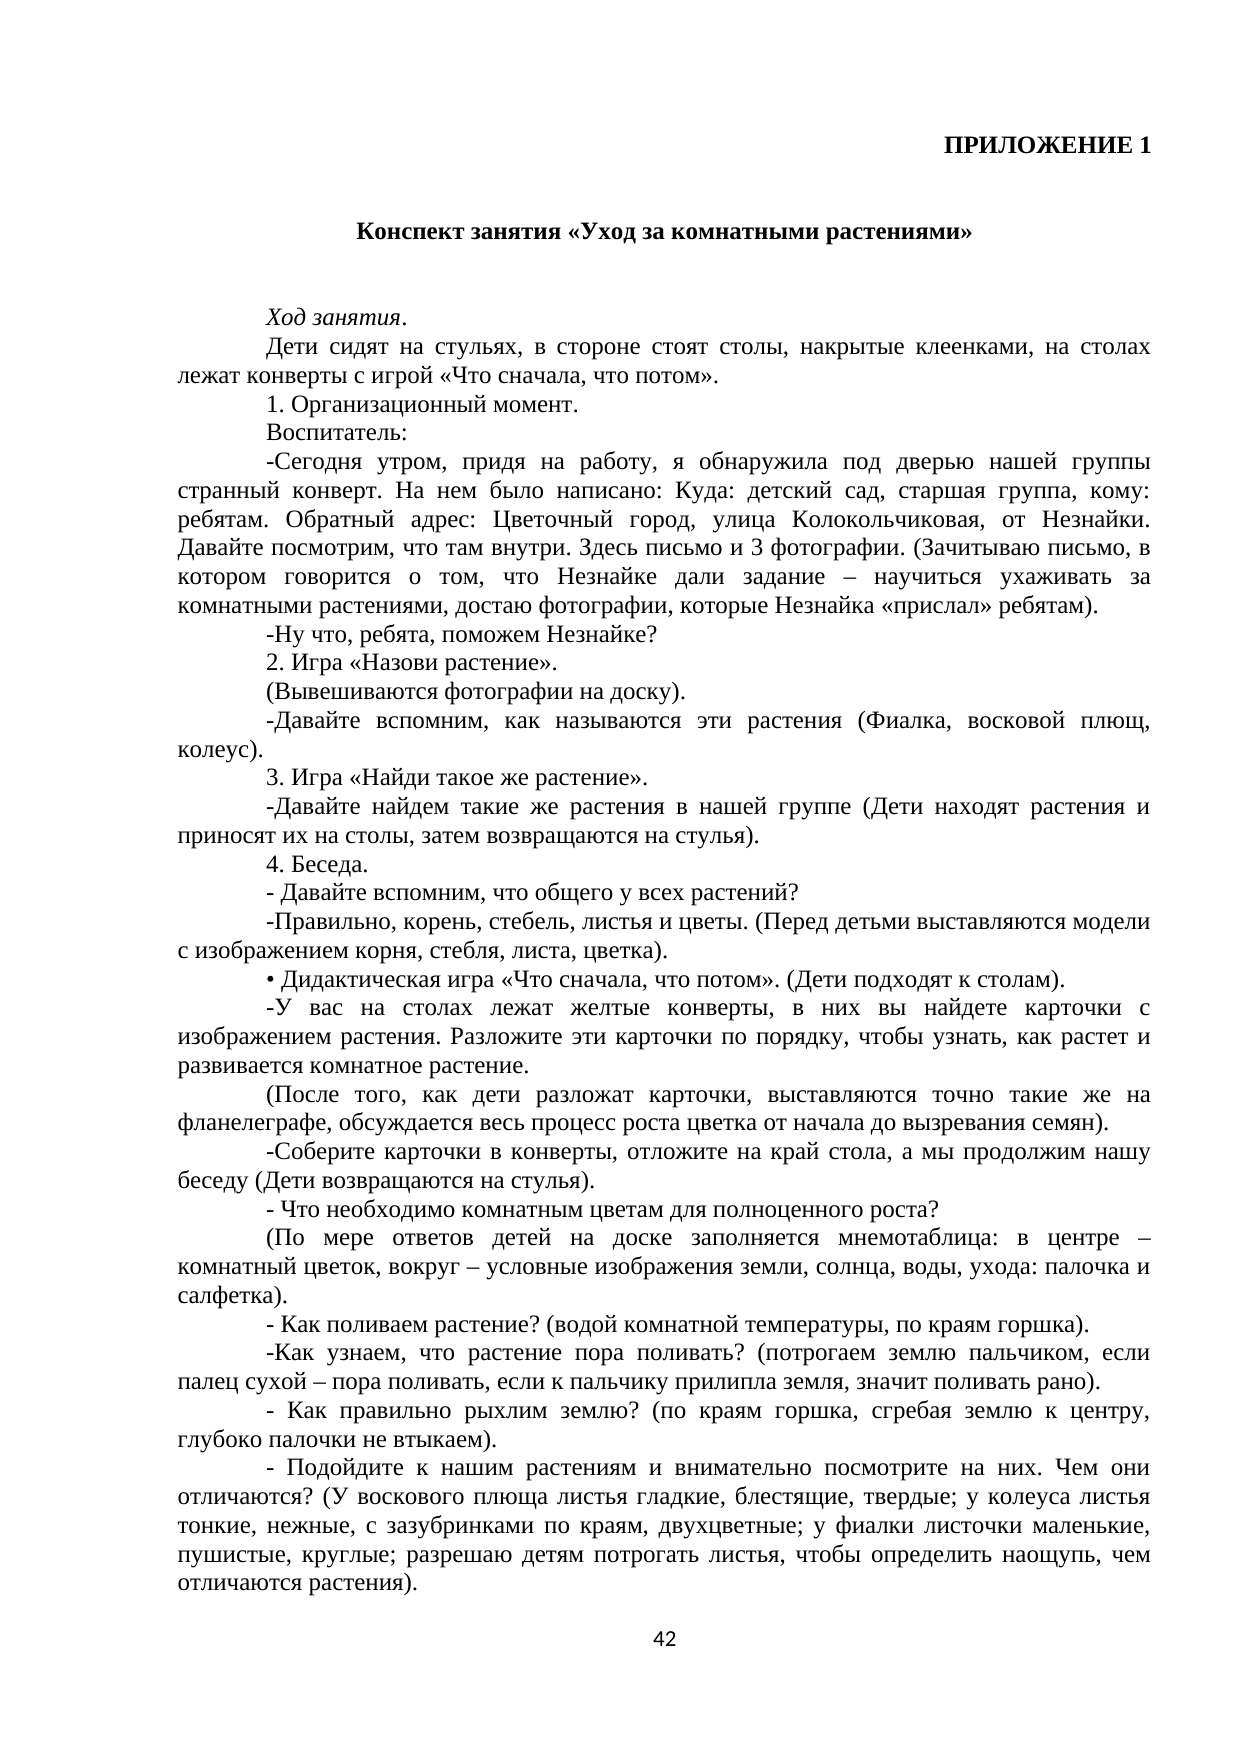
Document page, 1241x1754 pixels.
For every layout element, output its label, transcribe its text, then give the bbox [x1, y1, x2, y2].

text 1. Организационный момент. [177, 389, 1152, 417]
text -Ну что, ребята, поможем Незнайке? [177, 619, 1152, 647]
text (Вывешиваются фотографии на доску). [177, 676, 1152, 705]
text Ход занятия. [177, 302, 1152, 331]
text Воспитатель: [177, 417, 1152, 446]
text -Правильно, корень, стебель, листья и цветы. (Перед детьми выставляются модели с изображением корня, стебля, листа, цветка). [177, 906, 1152, 964]
text -Как узнаем, что растение пора поливать? (потрогаем землю пальчиком, если палец сухой – пора поливать, если к пальчику прилипла земля, значит поливать рано). [177, 1337, 1152, 1395]
text -Давайте найдем такие же растения в нашей группе (Дети находят растения и приносят их на столы, затем возвращаются на стулья). [177, 791, 1152, 849]
text 4. Беседа. [177, 849, 1152, 877]
text Конспект занятия «Уход за комнатными растениями» [177, 216, 1152, 245]
text -Сегодня утром, придя на работу, я обнаружила под дверью нашей группы странный конверт. На нем было написано: Куда: детский сад, старшая группа, кому: ребятам. Обратный адрес: Цветочный город, улица Колокольчиковая, от Незнайки. Давайте посмотрим, что там внутри. Здесь письмо и 3 фотографии. (Зачитываю письмо, в котором говорится о том, что Незнайке дали задание – научиться ухаживать за комнатными растениями, достаю фотографии, которые Незнайка «прислал» ребятам). [177, 446, 1152, 619]
text - Как поливаем растение? (водой комнатной температуры, по краям горшка). [177, 1309, 1152, 1337]
text - Подойдите к нашим растениям и внимательно посмотрите на них. Чем они отличаются? (У воскового плюща листья гладкие, блестящие, твердые; у колеуса листья тонкие, нежные, с зазубринками по краям, двухцветные; у фиалки листочки маленькие, пушистые, круглые; разрешаю детям потрогать листья, чтобы определить наощупь, чем отличаются растения). [177, 1452, 1152, 1596]
text - Давайте вспомним, что общего у всех растений? [177, 877, 1152, 906]
text ПРИЛОЖЕНИЕ 1 [177, 130, 1152, 159]
text -Давайте вспомним, как называются эти растения (Фиалка, восковой плющ, колеус). [177, 705, 1152, 762]
text (По мере ответов детей на доске заполняется мнемотаблица: в центре – комнатный цветок, вокруг – условные изображения земли, солнца, воды, ухода: палочка и салфетка). [177, 1222, 1152, 1309]
text (После того, как дети разложат карточки, выставляются точно такие же на фланелеграфе, обсуждается весь процесс роста цветка от начала до вызревания семян). [177, 1079, 1152, 1136]
text • Дидактическая игра «Что сначала, что потом». (Дети подходят к столам). [177, 964, 1152, 992]
text - Как правильно рыхлим землю? (по краям горшка, сгребая землю к центру, глубоко палочки не втыкаем). [177, 1395, 1152, 1452]
text - Что необходимо комнатным цветам для полноценного роста? [177, 1194, 1152, 1222]
text -Соберите карточки в конверты, отложите на край стола, а мы продолжим нашу беседу (Дети возвращаются на стулья). [177, 1136, 1152, 1194]
text 3. Игра «Найди такое же растение». [177, 762, 1152, 791]
text -У вас на столах лежат желтые конверты, в них вы найдете карточки с изображением растения. Разложите эти карточки по порядку, чтобы узнать, как растет и развивается комнатное растение. [177, 992, 1152, 1079]
text Дети сидят на стульях, в стороне стоят столы, накрытые клеенками, на столах лежат конверты с игрой «Что сначала, что потом». [177, 331, 1152, 389]
text 2. Игра «Назови растение». [177, 647, 1152, 676]
